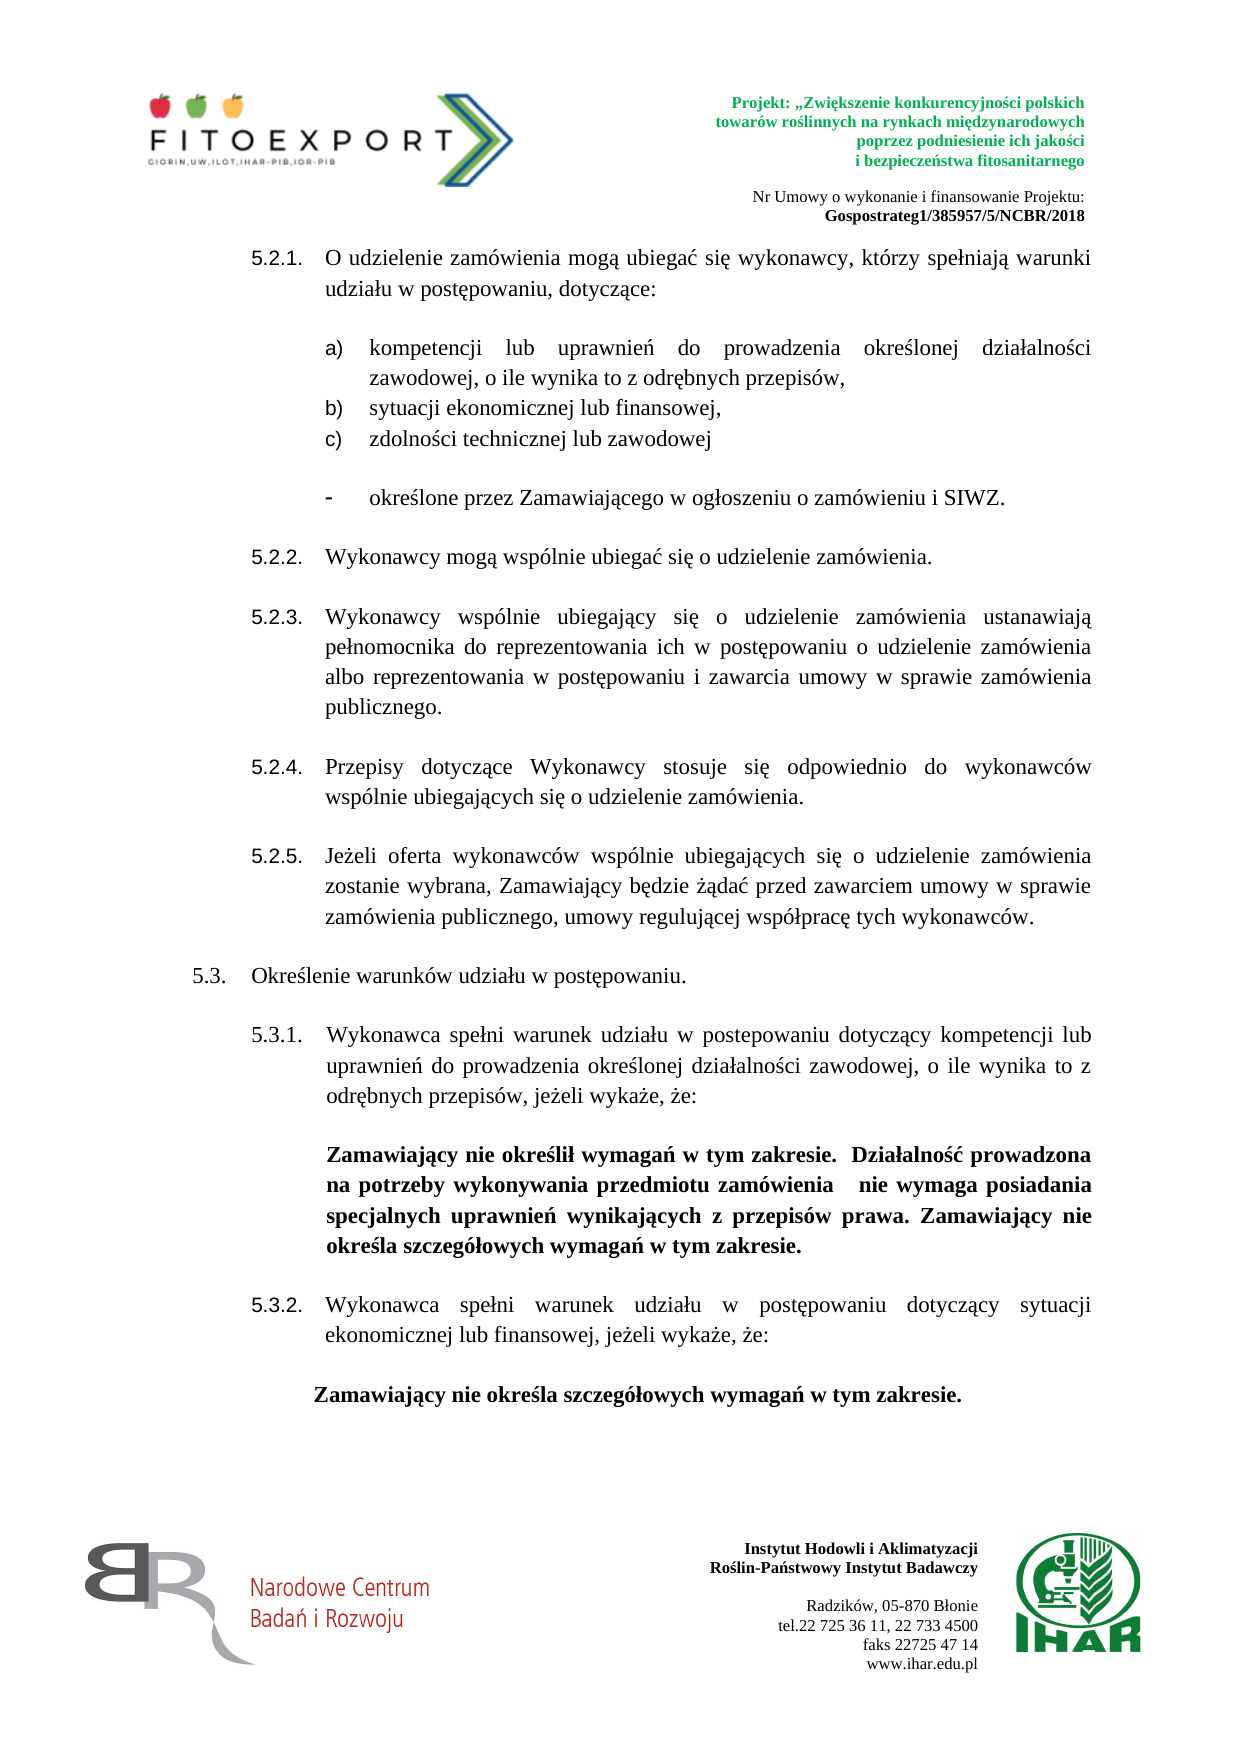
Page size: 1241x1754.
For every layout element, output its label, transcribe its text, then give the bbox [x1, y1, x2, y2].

list określone przez Zamawiającego w ogłoszeniu o zamówieniu i SIWZ. [325, 484, 1093, 510]
list zdolności technicznej lub zawodowej [325, 424, 1093, 451]
list Wykonawcy mogą wspólnie ubiegać się o udzielenie zamówienia. [251, 543, 1093, 570]
list Wykonawca spełni warunek udziału w postepowaniu dotyczący kompetencji lub uprawnień do prowadzenia określonej działalności zawodowej, o ile wynika to z odrębnych przepisów, jeżeli wykaże, że: [251, 1021, 1093, 1108]
picture [85, 1543, 430, 1665]
picture [1016, 1533, 1141, 1652]
picture [147, 92, 514, 187]
list Jeżeli oferta wykonawców wspólnie ubiegających się o udzielenie zamówienia zostanie wybrana, Zamawiający będzie żądać przed zawarciem umowy w sprawie zamówienia publicznego, umowy regulującej współpracę tych wykonawców. [251, 842, 1093, 929]
list Wykonawcy wspólnie ubiegający się o udzielenie zamówienia ustanawiają pełnomocnika do reprezentowania ich w postępowaniu o udzielenie zamówienia albo reprezentowania w postępowaniu i zawarcia umowy w sprawie zamówienia publicznego. [251, 603, 1093, 720]
text Zamawiający nie określił wymagań w tym zakresie. Działalność prowadzona na potrzeby wykonywania przedmiotu zamówienia nie wymaga posiadania specjalnych uprawnień wynikających z przepisów prawa. Zamawiający nie określa szczegółowych wymagań w tym zakresie. [326, 1141, 1093, 1258]
list kompetencji lub uprawnień do prowadzenia określonej działalności zawodowej, o ile wynika to z odrębnych przepisów, [325, 334, 1093, 391]
list Wykonawca spełni warunek udziału w postępowaniu dotyczący sytuacji ekonomicznej lub finansowej, jeżeli wykaże, że: [251, 1291, 1093, 1348]
list Określenie warunków udziału w postępowaniu. [192, 962, 1093, 988]
list Przepisy dotyczące Wykonawcy stosuje się odpowiednio do wykonawców wspólnie ubiegających się o udzielenie zamówienia. [251, 753, 1093, 809]
list sytuacji ekonomicznej lub finansowej, [325, 394, 1093, 421]
text Zamawiający nie określa szczegółowych wymagań w tym zakresie. [148, 1381, 1093, 1407]
list O udzielenie zamówienia mogą ubiegać się wykonawcy, którzy spełniają warunki udziału w postępowaniu, dotyczące: [251, 244, 1093, 301]
